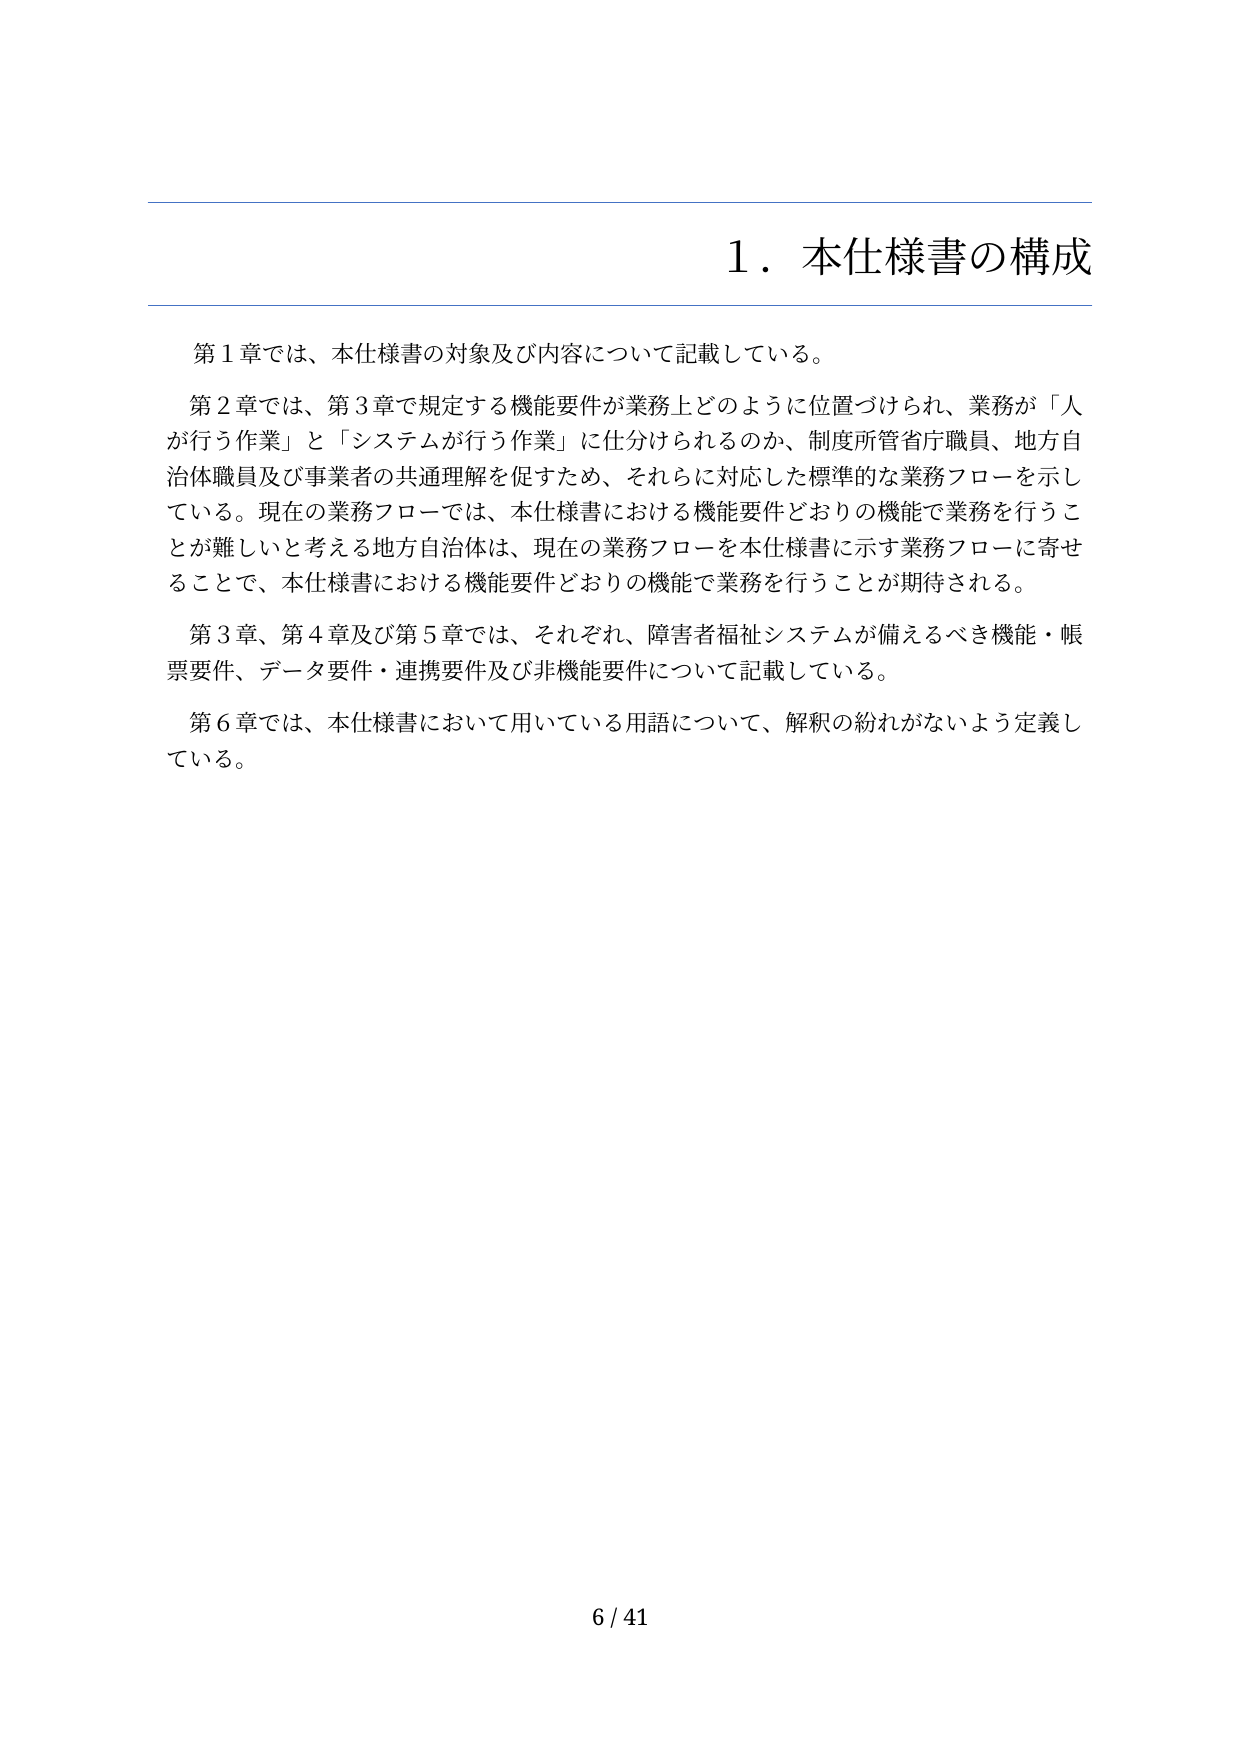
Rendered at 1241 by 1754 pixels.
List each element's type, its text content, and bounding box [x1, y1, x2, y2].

text 第１章では、本仕様書の対象及び内容について記載している。 [148, 336, 1092, 368]
text 第２章では、第３章で規定する機能要件が業務上どのように位置づけられ、業務が「人が行う作業」と「システムが行う作業」に仕分けられるのか、制度所管省庁職員、地方自治体職員及び事業者の共通理解を促すため、それらに対応した標準的な業務フローを示している。現在の業務フローでは、本仕様書における機能要件どおりの機能で業務を行うことが難しいと考える地方自治体は、現在の業務フローを本仕様書に示す業務フローに寄せることで、本仕様書における機能要件どおりの機能で業務を行うことが期待される。 [166, 388, 1092, 598]
text 第６章では、本仕様書において用いている用語について、解釈の紛れがないよう定義している。 [166, 705, 1092, 774]
text 第３章、第４章及び第５章では、それぞれ、障害者福祉システムが備えるべき機能・帳票要件、データ要件・連携要件及び非機能要件について記載している。 [166, 618, 1092, 686]
subtitle １．本仕様書の構成 [148, 203, 1092, 305]
